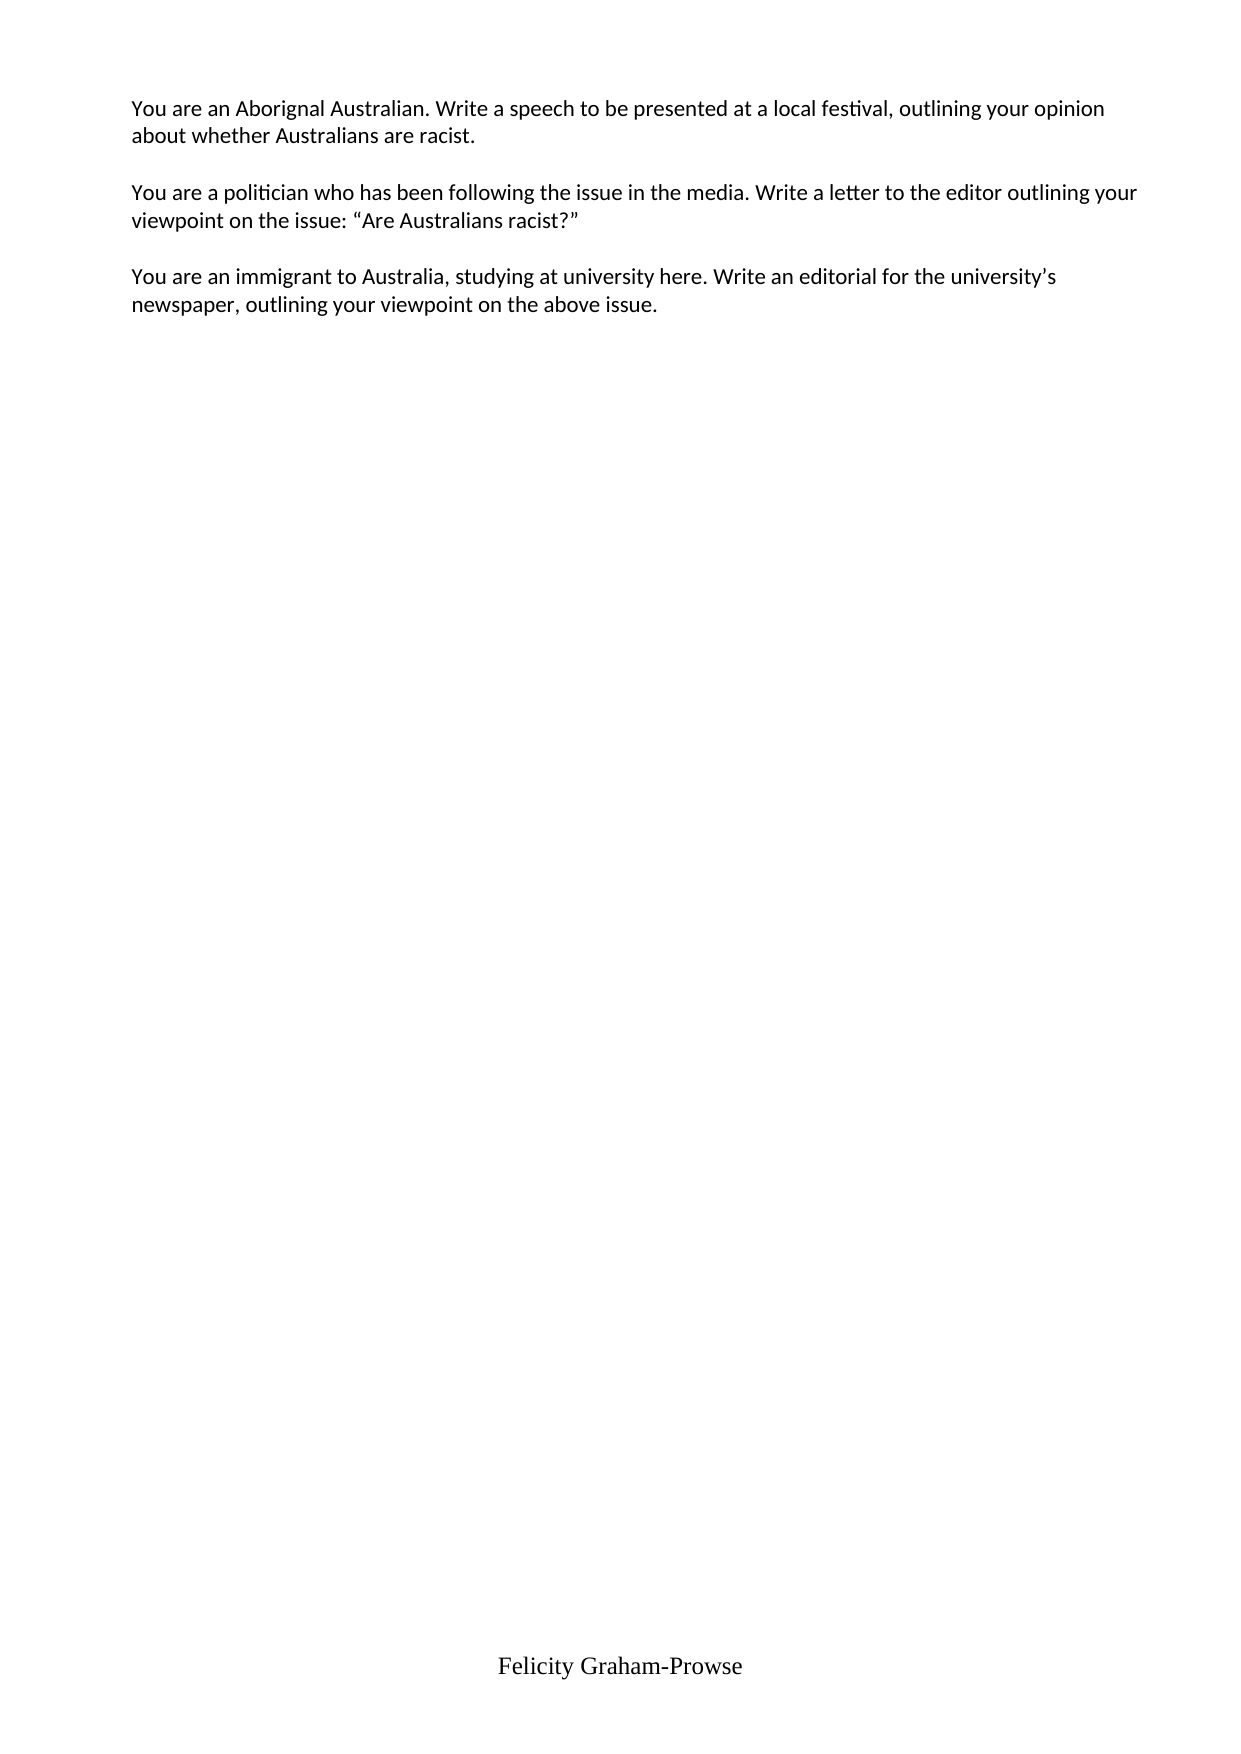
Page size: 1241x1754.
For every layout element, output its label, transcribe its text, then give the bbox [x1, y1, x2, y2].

text You are a politician who has been following the issue in the media. Write a letter to the editor outlining your viewpoint on the issue: “Are Australians racist?” [131, 178, 1146, 234]
text You are an Aborignal Australian. Write a speech to be presented at a local festival, outlining your opinion about whether Australians are racist. [131, 94, 1146, 150]
text You are an immigrant to Australia, studying at university here. Write an editorial for the university’s newspaper, outlining your viewpoint on the above issue. [131, 262, 1146, 318]
